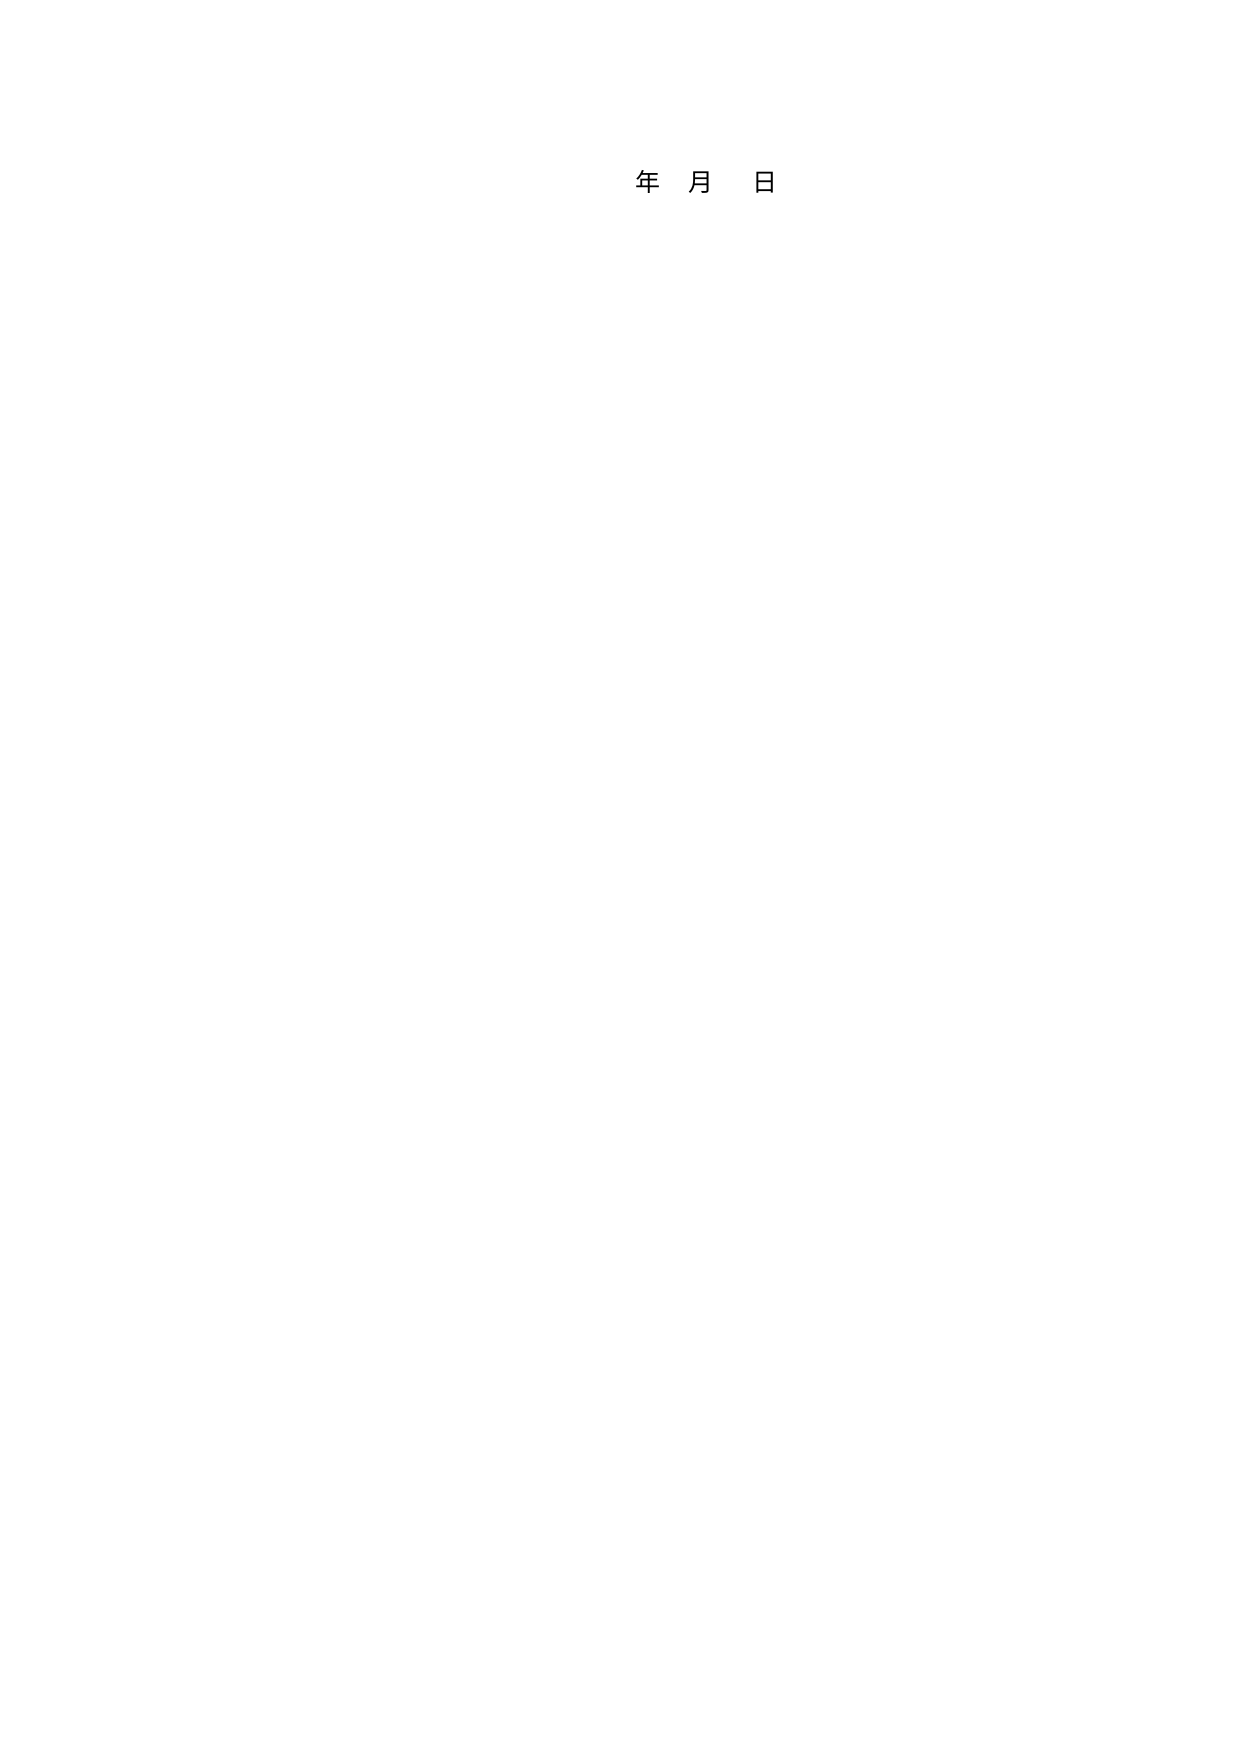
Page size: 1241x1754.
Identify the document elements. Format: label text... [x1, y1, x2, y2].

text 年 月 日 [187, 162, 978, 198]
